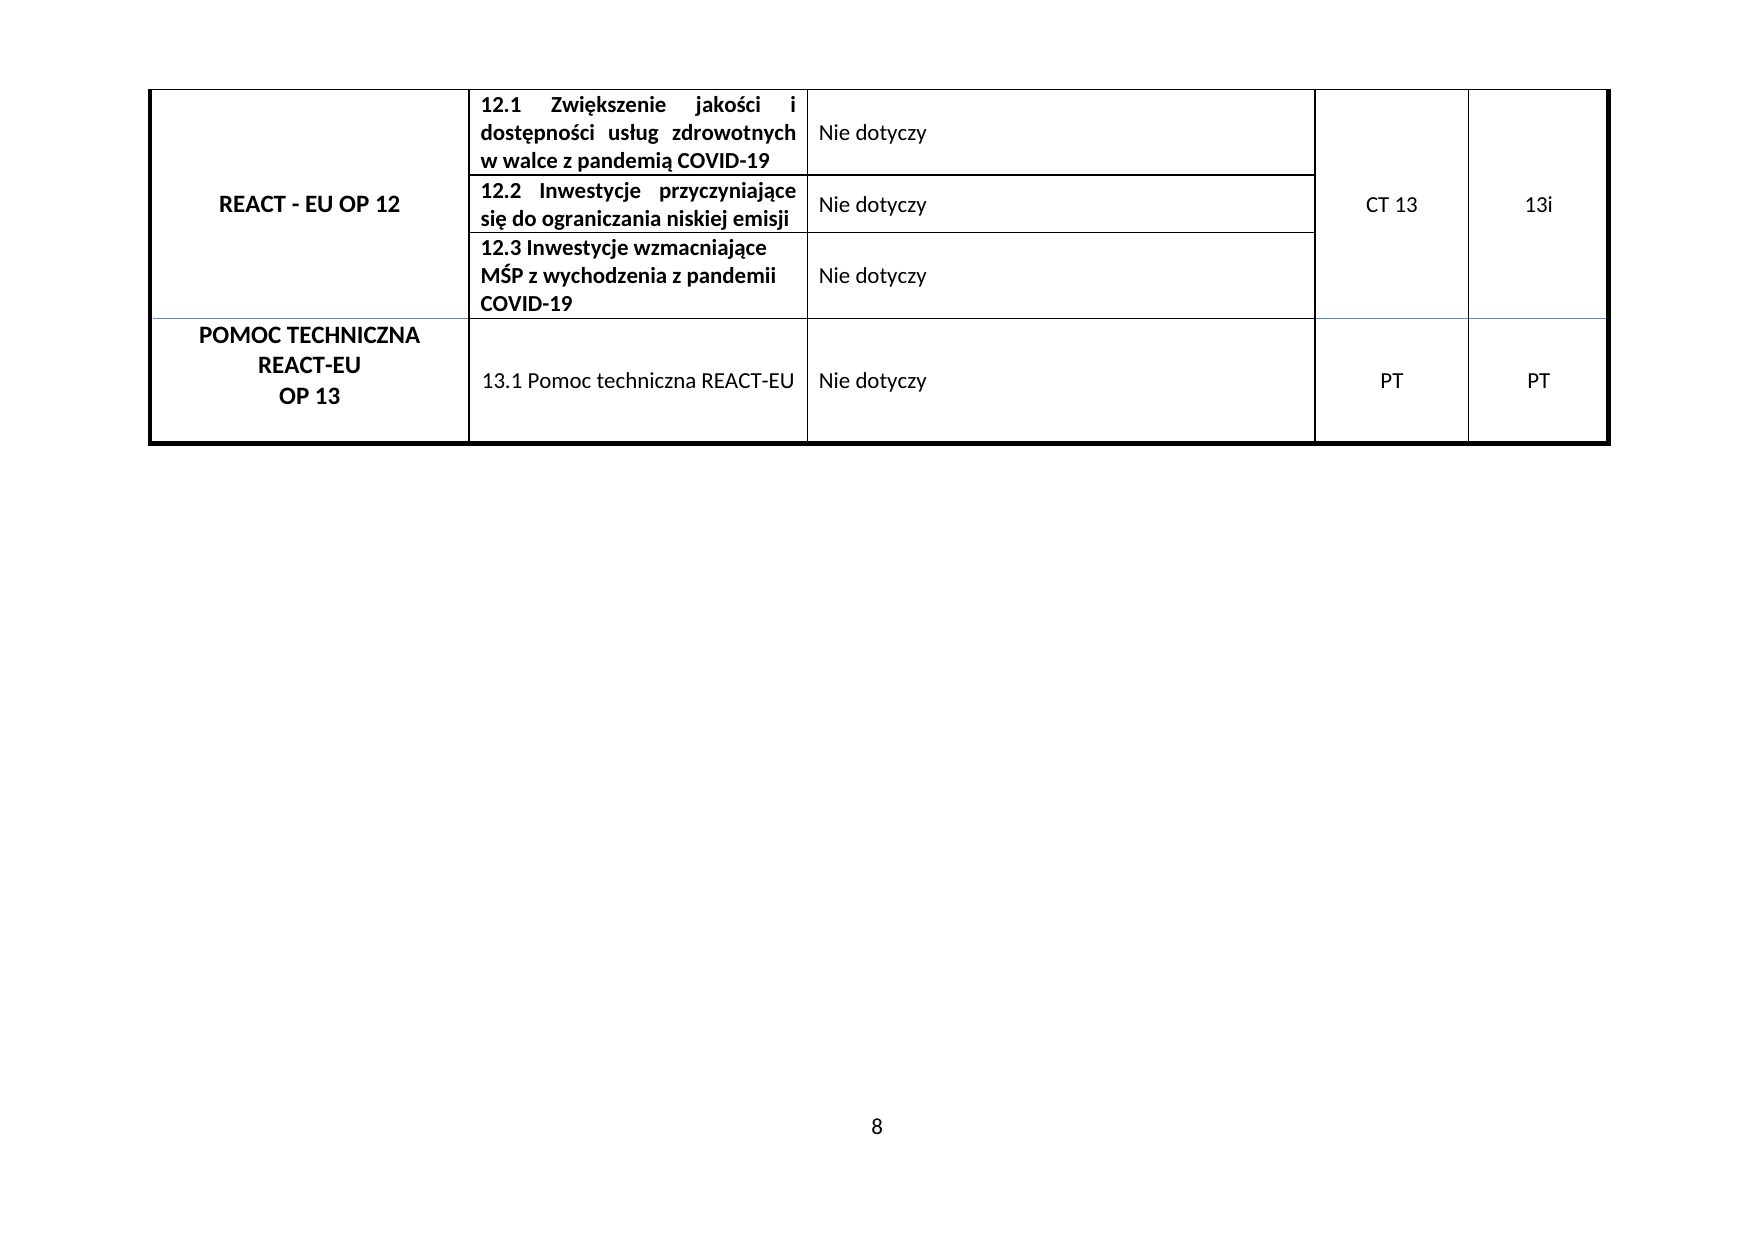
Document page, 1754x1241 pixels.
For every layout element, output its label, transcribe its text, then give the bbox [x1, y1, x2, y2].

table_cell 12.1 Zwiększenie jakości i dostępności usług zdrowotnych w walce z pandemią COVID-19 [470, 90, 807, 174]
table_cell 12.3 Inwestycje wzmacniające MŚP z wychodzenia z pandemii COVID-19 [470, 233, 807, 317]
table_cell Nie dotyczy [808, 319, 1314, 441]
table_cell 13.1 Pomoc techniczna REACT-EU [470, 319, 807, 441]
table_cell 13i [1469, 90, 1606, 317]
table_cell PT [1469, 319, 1606, 441]
table_cell Nie dotyczy [808, 233, 1314, 317]
table_cell REACT - EU OP 12 [152, 90, 468, 317]
table_cell CT 13 [1316, 90, 1468, 317]
table_cell Nie dotyczy [808, 176, 1314, 232]
table_cell PT [1316, 319, 1468, 441]
table_cell POMOC TECHNICZNA REACT-EU OP 13 [152, 319, 468, 441]
table_cell Nie dotyczy [808, 90, 1314, 174]
table_cell 12.2 Inwestycje przyczyniające się do ograniczania niskiej emisji [470, 176, 807, 232]
